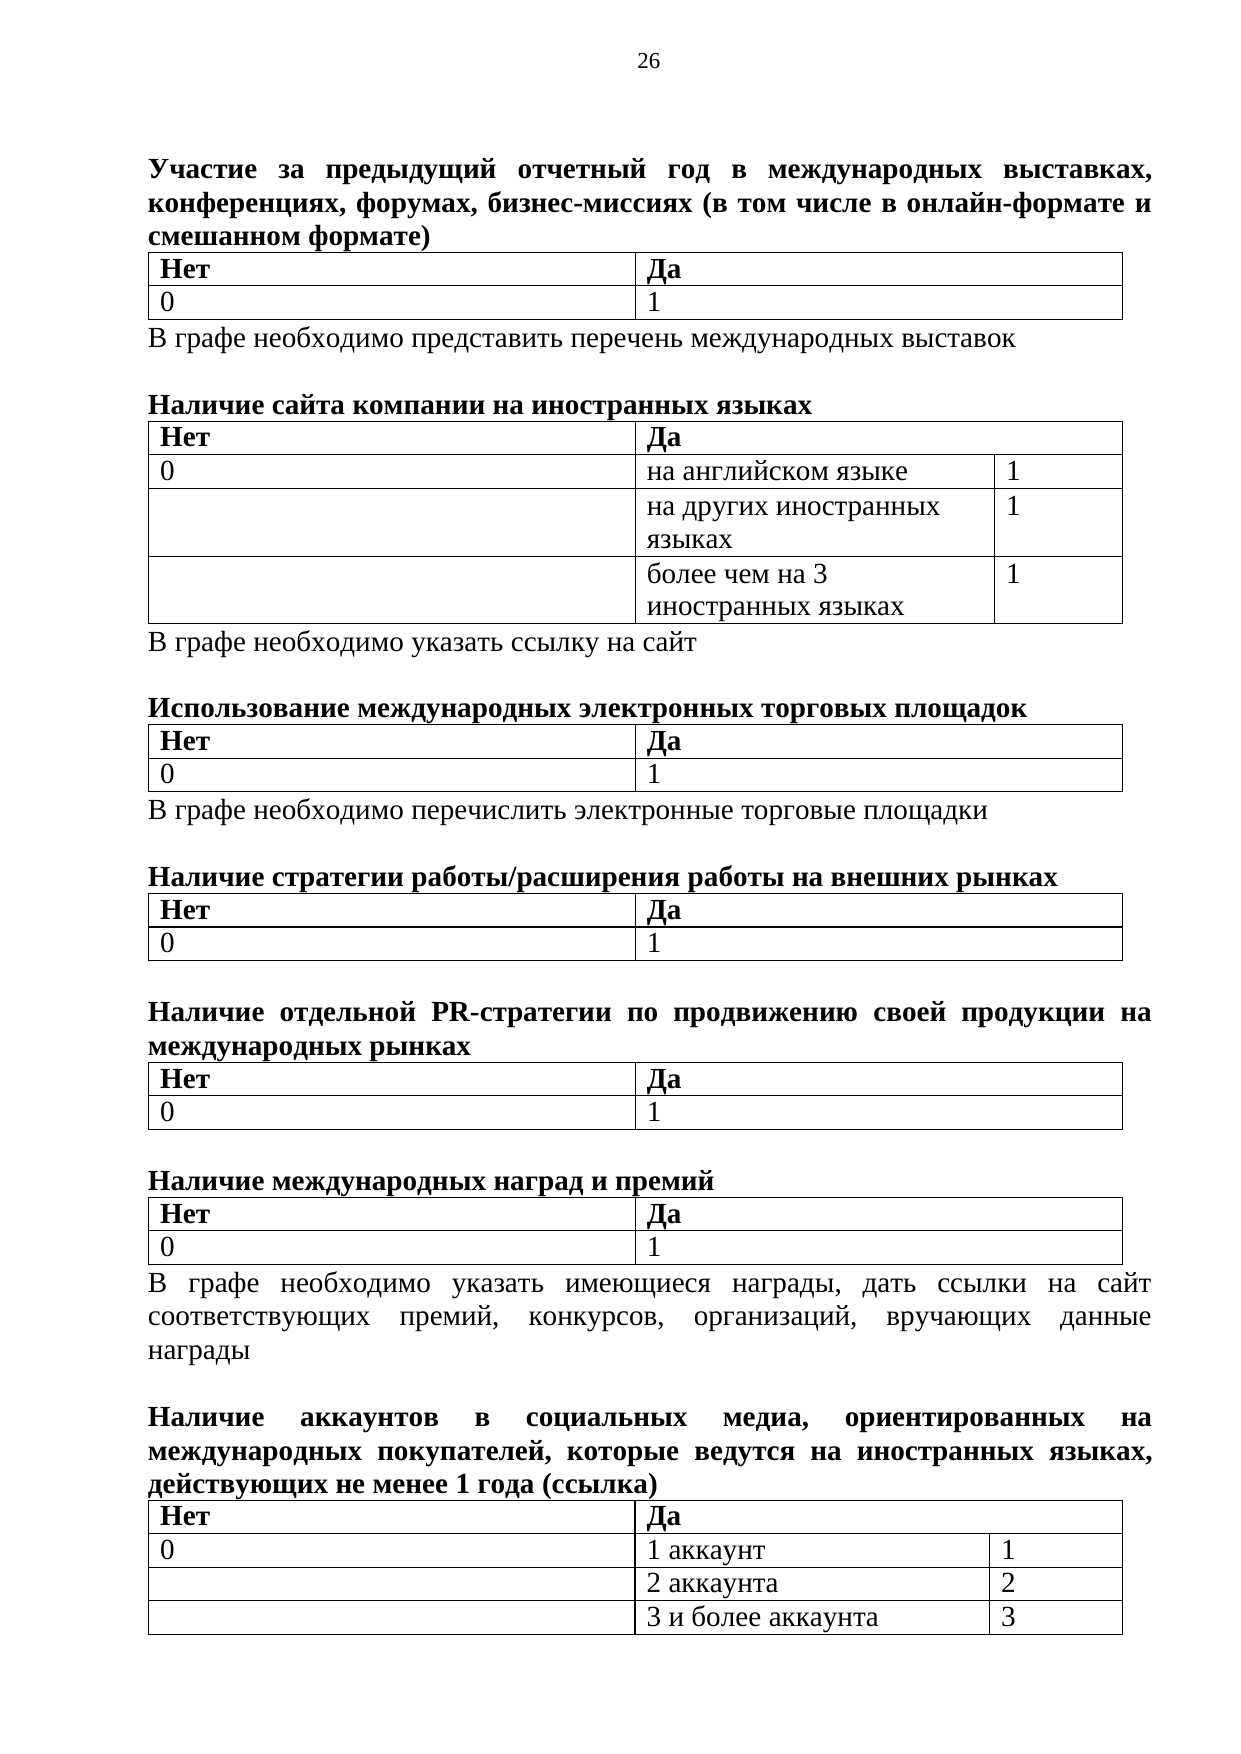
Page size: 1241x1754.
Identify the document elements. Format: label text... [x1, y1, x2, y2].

table_cell 0 [149, 1534, 634, 1567]
table_cell 1 [636, 286, 1122, 319]
table_cell 3 и более аккаунта [636, 1601, 989, 1634]
table_cell 1 аккаунт [636, 1534, 989, 1567]
subtitle Наличие стратегии работы/расширения работы на внешних рынках [148, 859, 1184, 893]
text В графе необходимо представить перечень международных выставок [148, 320, 1184, 354]
table_cell 2 [990, 1568, 1122, 1600]
table_cell 0 [149, 1096, 635, 1129]
table_cell на английском языке [636, 455, 994, 488]
table_header Нет [149, 894, 635, 926]
subtitle Использование международных электронных торговых площадок [148, 691, 1184, 724]
table_header Нет [149, 1198, 635, 1230]
table_cell [149, 489, 635, 556]
text Наличие отдельной PR-стратегии по продвижению своей продукции на международных рынках [148, 994, 1152, 1062]
table_cell 0 [149, 759, 635, 791]
table_cell 2 аккаунта [636, 1568, 989, 1600]
table_header Нет [149, 1501, 634, 1533]
table_cell 1 [636, 1231, 1122, 1264]
table_header Нет [149, 725, 635, 758]
table_cell [149, 557, 635, 623]
table_cell 1 [636, 1096, 1122, 1129]
table_cell 1 [636, 928, 1122, 960]
table_cell 3 [990, 1601, 1122, 1634]
table_header Да [636, 1198, 1122, 1230]
table_cell [149, 1601, 634, 1634]
table_cell 1 [990, 1534, 1122, 1567]
table_header Да [636, 1063, 1122, 1095]
table_cell 1 [995, 557, 1122, 623]
table_header Да [636, 253, 1122, 285]
table_cell более чем на 3 иностранных языках [636, 557, 994, 623]
text В графе необходимо перечислить электронные торговые площадки [148, 792, 1184, 826]
table_cell 0 [149, 455, 635, 488]
table_header Да [636, 1501, 1122, 1533]
table_header Нет [149, 422, 635, 454]
table_cell 1 [636, 759, 1122, 791]
text В графе необходимо указать ссылку на сайт [148, 624, 1184, 657]
table_cell 0 [149, 928, 635, 960]
table_cell 1 [995, 489, 1122, 556]
table_header Нет [149, 1063, 635, 1095]
text В графе необходимо указать имеющиеся награды, дать ссылки на сайт соответствующих премий, конкурсов, организаций, вручающих данные награды [148, 1265, 1152, 1366]
table_header Да [636, 894, 1122, 926]
table_header Нет [149, 253, 635, 285]
subtitle Участие за предыдущий отчетный год в международных выставках, конференциях, форумах, бизнес-миссиях (в том числе в онлайн-формате и смешанном формате) [148, 151, 1153, 252]
table_cell [149, 1568, 634, 1600]
table_cell на других иностранных языках [636, 489, 994, 556]
table_header Да [636, 725, 1122, 758]
subtitle Наличие сайта компании на иностранных языках [148, 387, 1184, 421]
table_header Да [636, 422, 1122, 454]
subtitle Наличие международных наград и премий [148, 1163, 1184, 1197]
table_cell 0 [149, 1231, 635, 1264]
table_cell 1 [995, 455, 1122, 488]
subtitle Наличие аккаунтов в социальных медиа, ориентированных на международных покупателей, которые ведутся на иностранных языках, действующих не менее 1 года (ссылка) [148, 1399, 1152, 1500]
table_cell 0 [149, 286, 635, 319]
